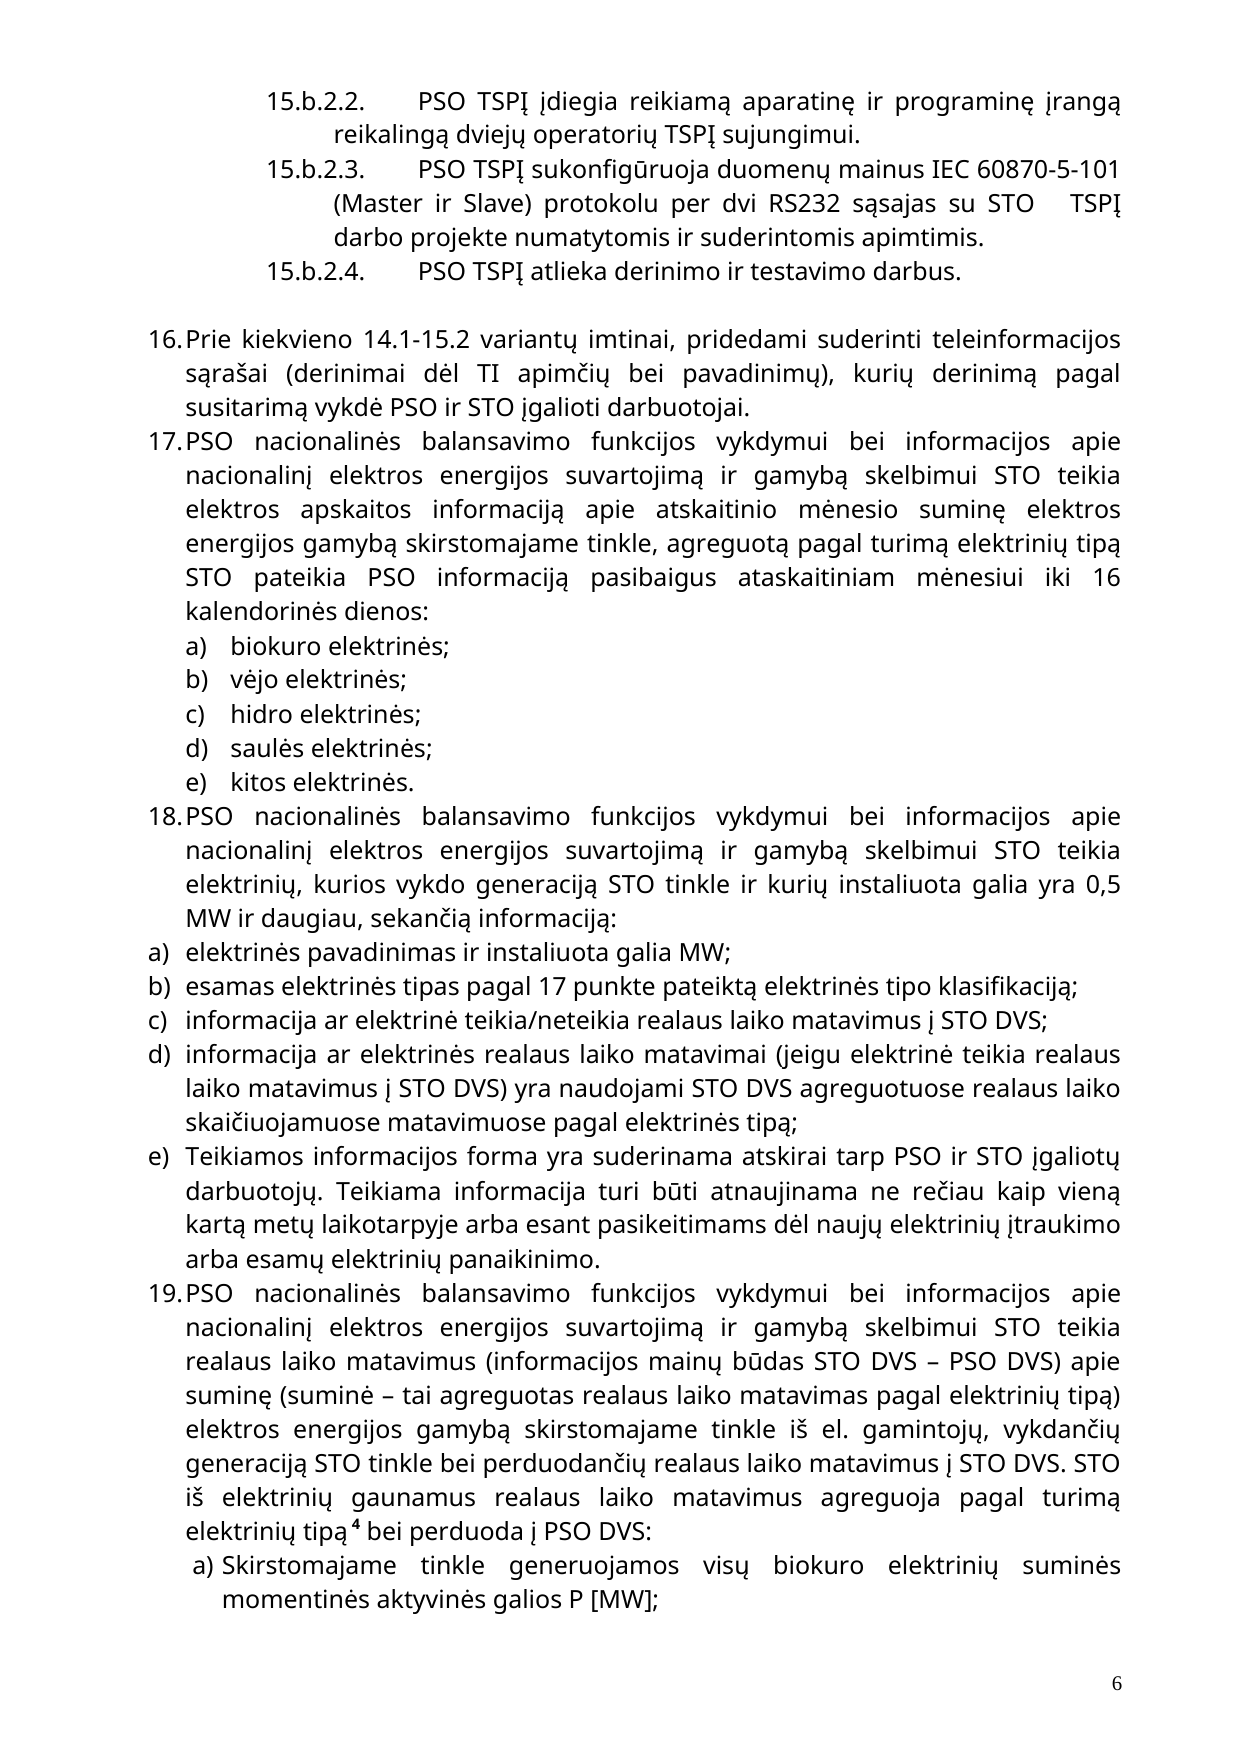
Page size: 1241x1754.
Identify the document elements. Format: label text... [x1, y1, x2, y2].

list Teikiamos informacijos forma yra suderinama atskirai tarp PSO ir STO įgaliotų darbuotojų. Teikiama informacija turi būti atnaujinama ne rečiau kaip vieną kartą metų laikotarpyje arba esant pasikeitimams dėl naujų elektrinių įtraukimo arba esamų elektrinių panaikinimo. [148, 1139, 1122, 1275]
list PSO TSPĮ sukonfigūruoja duomenų mainus IEC 60870-5-101 (Master ir Slave) protokolu per dvi RS232 sąsajas su STO TSPĮ darbo projekte numatytomis ir suderintomis apimtimis. [266, 151, 1122, 253]
list informacija ar elektrinė teikia/neteikia realaus laiko matavimus į STO DVS; [148, 1003, 1122, 1037]
list elektrinės pavadinimas ir instaliuota galia MW; [148, 935, 1122, 969]
list saulės elektrinės; [185, 730, 1122, 764]
list biokuro elektrinės; [185, 628, 1122, 662]
list informacija ar elektrinės realaus laiko matavimai (jeigu elektrinė teikia realaus laiko matavimus į STO DVS) yra naudojami STO DVS agreguotuose realaus laiko skaičiuojamuose matavimuose pagal elektrinės tipą; [148, 1037, 1122, 1139]
list Prie kiekvieno 14.1-15.2 variantų imtinai, pridedami suderinti teleinformacijos sąrašai (derinimai dėl TI apimčių bei pavadinimų), kurių derinimą pagal susitarimą vykdė PSO ir STO įgalioti darbuotojai. [148, 322, 1122, 424]
list esamas elektrinės tipas pagal 17 punkte pateiktą elektrinės tipo klasifikaciją; [148, 969, 1122, 1003]
list PSO TSPĮ įdiegia reikiamą aparatinę ir programinę įrangą reikalingą dviejų operatorių TSPĮ sujungimui. [266, 83, 1122, 151]
list PSO nacionalinės balansavimo funkcijos vykdymui bei informacijos apie nacionalinį elektros energijos suvartojimą ir gamybą skelbimui STO teikia elektrinių, kurios vykdo generaciją STO tinkle ir kurių instaliuota galia yra 0,5 MW ir daugiau, sekančią informaciją: [148, 798, 1122, 935]
list PSO nacionalinės balansavimo funkcijos vykdymui bei informacijos apie nacionalinį elektros energijos suvartojimą ir gamybą skelbimui STO teikia realaus laiko matavimus (informacijos mainų būdas STO DVS – PSO DVS) apie suminę (suminė – tai agreguotas realaus laiko matavimas pagal elektrinių tipą) elektros energijos gamybą skirstomajame tinkle iš el. gamintojų, vykdančių generaciją STO tinkle bei perduodančių realaus laiko matavimus į STO DVS. STO iš elektrinių gaunamus realaus laiko matavimus agreguoja pagal turimą elektrinių tipą 4 bei perduoda į PSO DVS: [148, 1275, 1122, 1548]
list Skirstomajame tinkle generuojamos visų biokuro elektrinių suminės momentinės aktyvinės galios P [MW]; [192, 1548, 1122, 1616]
list PSO nacionalinės balansavimo funkcijos vykdymui bei informacijos apie nacionalinį elektros energijos suvartojimą ir gamybą skelbimui STO teikia elektros apskaitos informaciją apie atskaitinio mėnesio suminę elektros energijos gamybą skirstomajame tinkle, agreguotą pagal turimą elektrinių tipą STO pateikia PSO informaciją pasibaigus ataskaitiniam mėnesiui iki 16 kalendorinės dienos: [148, 424, 1122, 628]
list kitos elektrinės. [185, 764, 1122, 798]
list vėjo elektrinės; [185, 662, 1122, 696]
list hidro elektrinės; [185, 696, 1122, 730]
list PSO TSPĮ atlieka derinimo ir testavimo darbus. [266, 253, 1122, 287]
